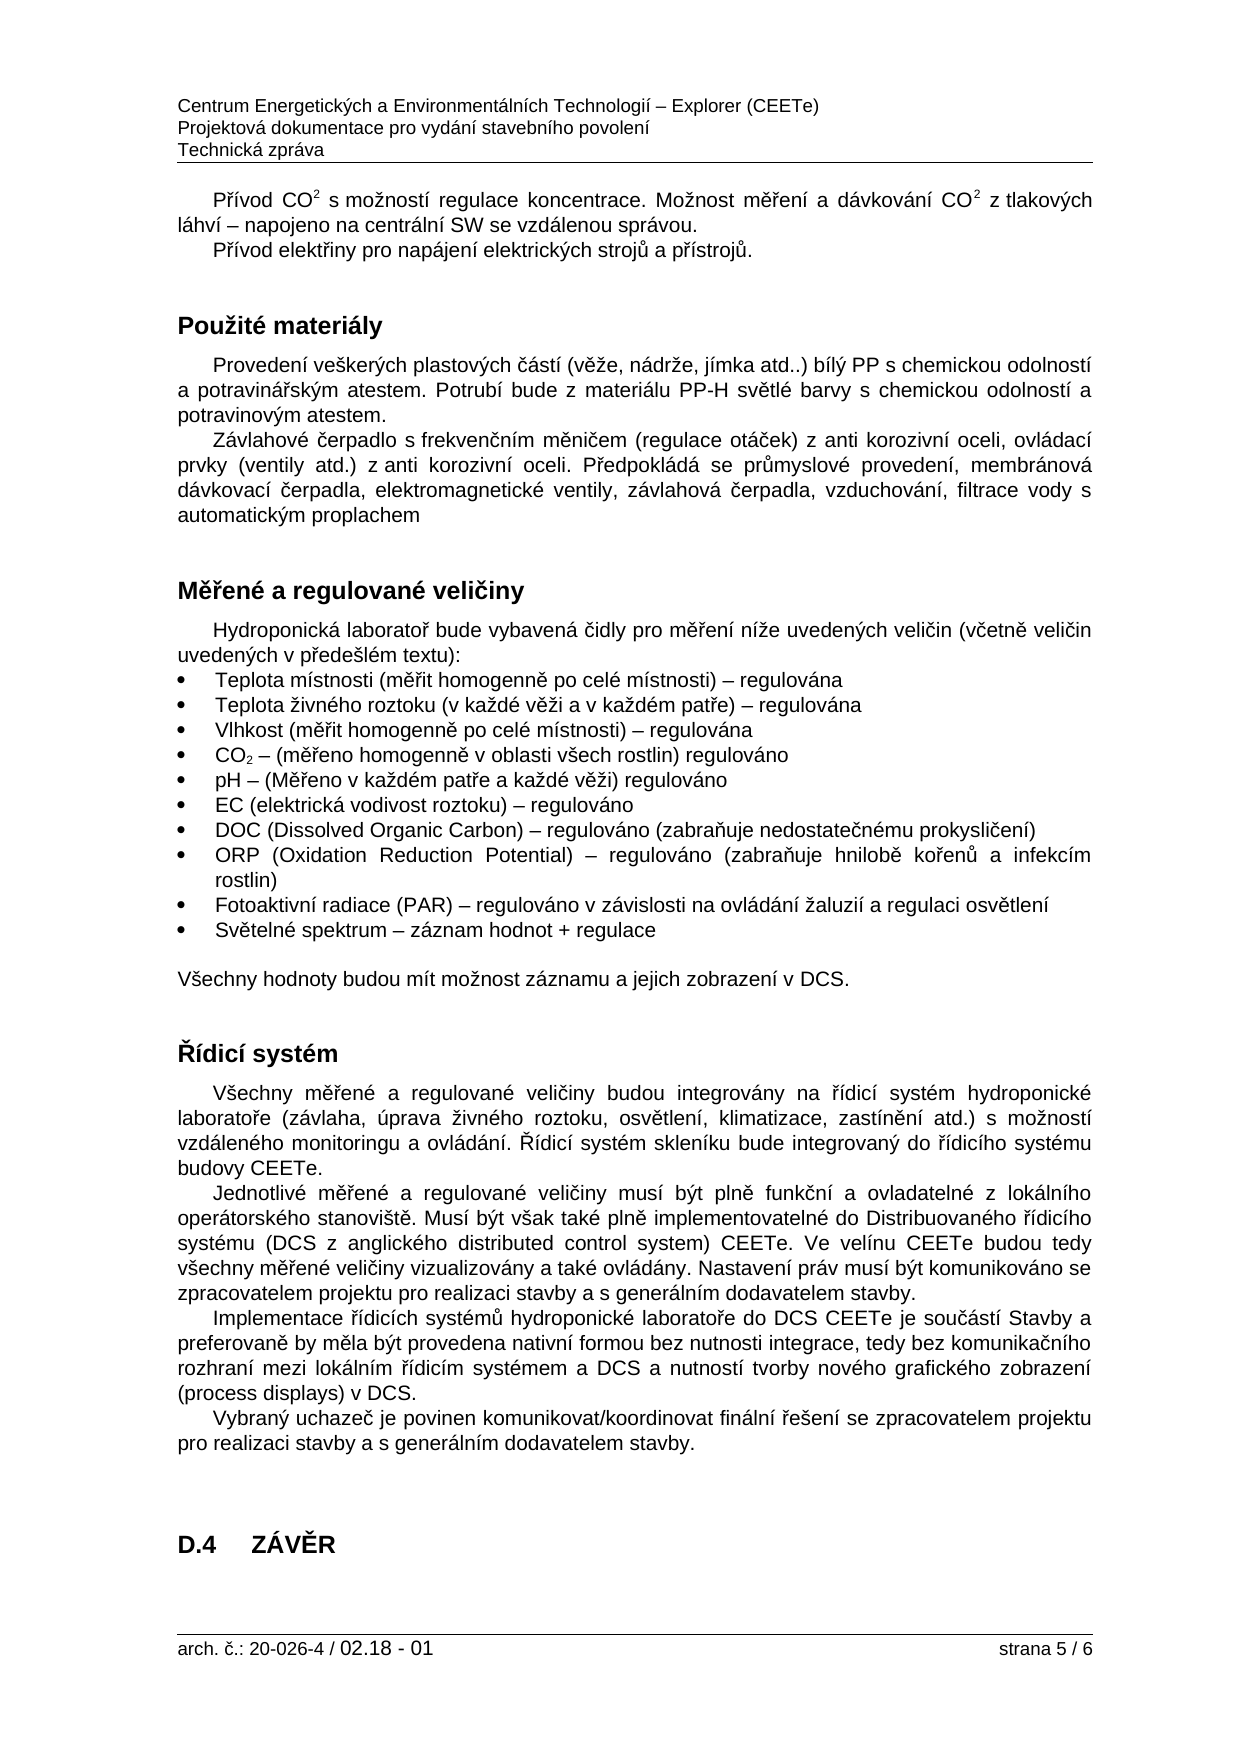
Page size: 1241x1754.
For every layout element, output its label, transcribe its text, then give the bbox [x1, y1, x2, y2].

list pH – (Měřeno v každém patře a každé věži) regulováno [177, 767, 1093, 792]
list EC (elektrická vodivost roztoku) – regulováno [177, 792, 1093, 817]
list CO2 – (měřeno homogenně v oblasti všech rostlin) regulováno [177, 742, 1093, 767]
list Teplota živného roztoku (v každé věži a v každém patře) – regulována [177, 692, 1093, 717]
list ORP (Oxidation Reduction Potential) – regulováno (zabraňuje hnilobě kořenů a infekcím rostlin) [177, 842, 1093, 892]
text Přívod elektřiny pro napájení elektrických strojů a přístrojů. [177, 237, 1093, 262]
text Implementace řídicích systémů hydroponické laboratoře do DCS CEETe je součástí Stavby a preferovaně by měla být provedena nativní formou bez nutnosti integrace, tedy bez komunikačního rozhraní mezi lokálním řídicím systémem a DCS a nutností tvorby nového grafického zobrazení (process displays) v DCS. [177, 1306, 1093, 1406]
list Fotoaktivní radiace (PAR) – regulováno v závislosti na ovládání žaluzií a regulaci osvětlení [177, 892, 1093, 917]
subtitle ZÁVĚR [177, 1529, 1093, 1558]
text Vybraný uchazeč je povinen komunikovat/koordinovat finální řešení se zpracovatelem projektu pro realizaci stavby a s generálním dodavatelem stavby. [177, 1406, 1093, 1456]
text Všechny měřené a regulované veličiny budou integrovány na řídicí systém hydroponické laboratoře (závlaha, úprava živného roztoku, osvětlení, klimatizace, zastínění atd.) s možností vzdáleného monitoringu a ovládání. Řídicí systém skleníku bude integrovaný do řídicího systému budovy CEETe. [177, 1081, 1093, 1181]
list Vlhkost (měřit homogenně po celé místnosti) – regulována [177, 717, 1093, 742]
subtitle Měřené a regulované veličiny [177, 576, 1093, 605]
text Hydroponická laboratoř bude vybavená čidly pro měření níže uvedených veličin (včetně veličin uvedených v předešlém textu): [177, 617, 1093, 667]
subtitle Použité materiály [177, 311, 1093, 340]
text Všechny hodnoty budou mít možnost záznamu a jejich zobrazení v DCS. [177, 966, 1093, 990]
list Teplota místnosti (měřit homogenně po celé místnosti) – regulována [177, 667, 1093, 692]
text Jednotlivé měřené a regulované veličiny musí být plně funkční a ovladatelné z lokálního operátorského stanoviště. Musí být však také plně implementovatelné do Distribuovaného řídicího systému (DCS z anglického distributed control system) CEETe. Ve velínu CEETe budou tedy všechny měřené veličiny vizualizovány a také ovládány. Nastavení práv musí být komunikováno se zpracovatelem projektu pro realizaci stavby a s generálním dodavatelem stavby. [177, 1181, 1093, 1306]
text Přívod CO2 s možností regulace koncentrace. Možnost měření a dávkování CO2 z tlakových láhví – napojeno na centrální SW se vzdálenou správou. [177, 187, 1093, 237]
list DOC (Dissolved Organic Carbon) – regulováno (zabraňuje nedostatečnému prokysličení) [177, 817, 1093, 842]
text Závlahové čerpadlo s frekvenčním měničem (regulace otáček) z anti korozivní oceli, ovládací prvky (ventily atd.) z anti korozivní oceli. Předpokládá se průmyslové provedení, membránová dávkovací čerpadla, elektromagnetické ventily, závlahová čerpadla, vzduchování, filtrace vody s automatickým proplachem [177, 427, 1093, 527]
text Provedení veškerých plastových částí (věže, nádrže, jímka atd..) bílý PP s chemickou odolností a potravinářským atestem. Potrubí bude z materiálu PP-H světlé barvy s chemickou odolností a potravinovým atestem. [177, 352, 1093, 427]
subtitle Řídicí systém [177, 1039, 1093, 1068]
list Světelné spektrum – záznam hodnot + regulace [177, 917, 1093, 942]
